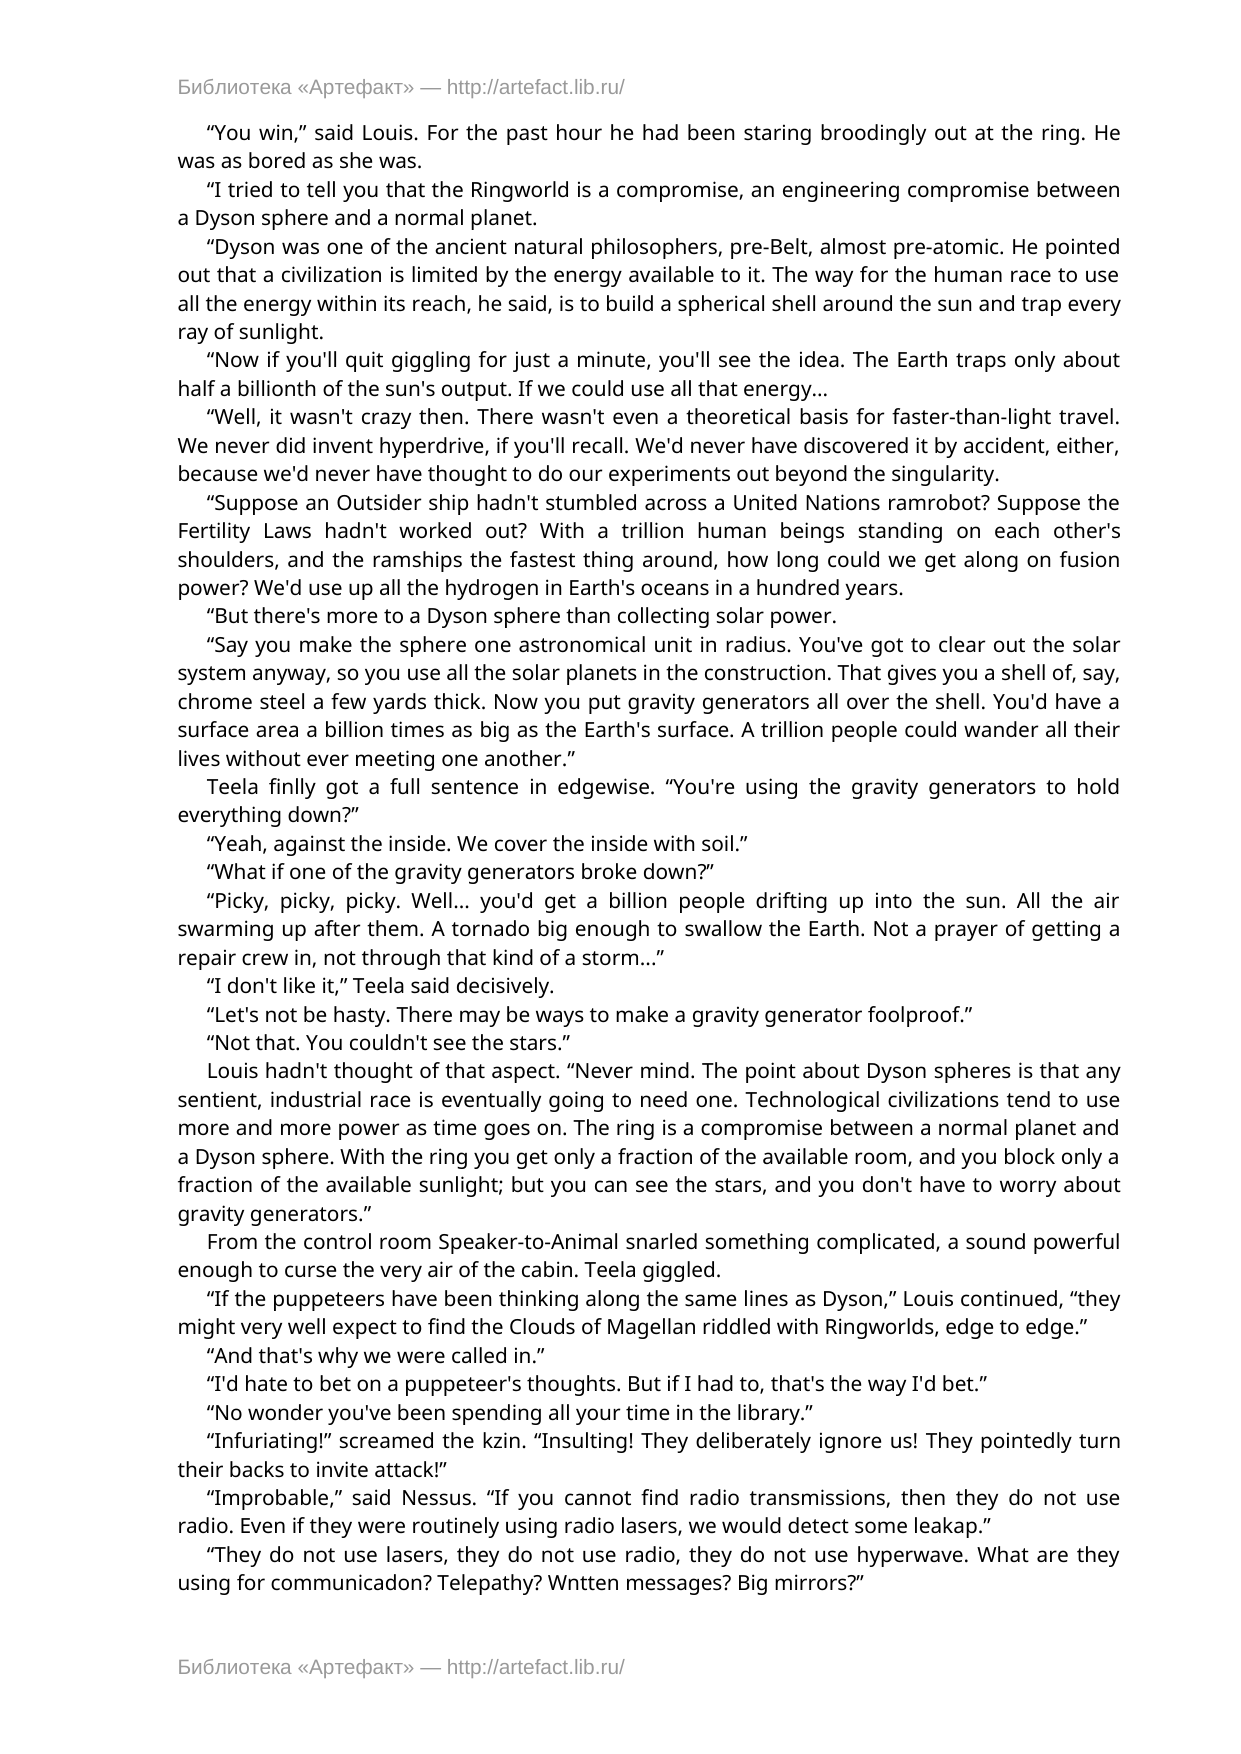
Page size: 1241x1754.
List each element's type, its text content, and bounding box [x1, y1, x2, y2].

text “Say you make the sphere one astronomical unit in radius. You've got to clear out the solar system anyway, so you use all the solar planets in the construction. That gives you a shell of, say, chrome steel a few yards thick. Now you put gravity generators all over the shell. You'd have a surface area a billion times as big as the Earth's surface. A trillion people could wander all their lives without ever meeting one another.” [177, 630, 1122, 772]
text Louis hadn't thought of that aspect. “Never mind. The point about Dyson spheres is that any sentient, industrial race is eventually going to need one. Technological civilizations tend to use more and more power as time goes on. The ring is a compromise between a normal planet and a Dyson sphere. With the ring you get only a fraction of the available room, and you block only a fraction of the available sunlight; but you can see the stars, and you don't have to worry about gravity generators.” [177, 1057, 1122, 1227]
text “Now if you'll quit giggling for just a minute, you'll see the idea. The Earth traps only about half a billionth of the sun's output. If we could use all that energy... [177, 346, 1122, 402]
text “But there's more to a Dyson sphere than collecting solar power. [177, 602, 1122, 630]
text “And that's why we were called in.” [177, 1341, 1122, 1369]
text “I'd hate to bet on a puppeteer's thoughts. But if I had to, that's the way I'd bet.” [177, 1369, 1122, 1398]
text “I tried to tell you that the Ringworld is a compromise, an engineering compromise between a Dyson sphere and a normal planet. [177, 175, 1122, 232]
text “They do not use lasers, they do not use radio, they do not use hyperwave. What are they using for communicadon? Telepathy? Wntten messages? Big mirrors?” [177, 1540, 1122, 1597]
text “Let's not be hasty. There may be ways to make a gravity generator foolproof.” [177, 1000, 1122, 1028]
text “Yeah, against the inside. We cover the inside with soil.” [177, 829, 1122, 857]
text Teela finlly got a full sentence in edgewise. “You're using the gravity generators to hold everything down?” [177, 772, 1122, 829]
text “Dyson was one of the ancient natural philosophers, pre-Belt, almost pre-atomic. He pointed out that a civilization is limited by the energy available to it. The way for the human race to use all the energy within its reach, he said, is to build a spherical shell around the sun and trap every ray of sunlight. [177, 232, 1122, 346]
text From the control room Speaker-to-Animal snarled something complicated, a sound powerful enough to curse the very air of the cabin. Teela giggled. [177, 1227, 1122, 1284]
text “Well, it wasn't crazy then. There wasn't even a theoretical basis for faster-than-light travel. We never did invent hyperdrive, if you'll recall. We'd never have discovered it by accident, either, because we'd never have thought to do our experiments out beyond the singularity. [177, 402, 1122, 488]
text “Improbable,” said Nessus. “If you cannot find radio transmissions, then they do not use radio. Even if they were routinely using radio lasers, we would detect some leakap.” [177, 1483, 1122, 1540]
text “I don't like it,” Teela said decisively. [177, 971, 1122, 1000]
text “Not that. You couldn't see the stars.” [177, 1028, 1122, 1057]
text “What if one of the gravity generators broke down?” [177, 857, 1122, 886]
text “Infuriating!” screamed the kzin. “Insulting! They deliberately ignore us! They pointedly turn their backs to invite attack!” [177, 1426, 1122, 1483]
text “You win,” said Louis. For the past hour he had been staring broodingly out at the ring. He was as bored as she was. [177, 118, 1122, 175]
text “Suppose an Outsider ship hadn't stumbled across a United Nations ramrobot? Suppose the Fertility Laws hadn't worked out? With a trillion human beings standing on each other's shoulders, and the ramships the fastest thing around, how long could we get along on fusion power? We'd use up all the hydrogen in Earth's oceans in a hundred years. [177, 488, 1122, 602]
text “No wonder you've been spending all your time in the library.” [177, 1398, 1122, 1426]
text “If the puppeteers have been thinking along the same lines as Dyson,” Louis continued, “they might very well expect to find the Clouds of Magellan riddled with Ringworlds, edge to edge.” [177, 1284, 1122, 1341]
text “Picky, picky, picky. Well... you'd get a billion people drifting up into the sun. All the air swarming up after them. A tornado big enough to swallow the Earth. Not a prayer of getting a repair crew in, not through that kind of a storm...” [177, 886, 1122, 971]
